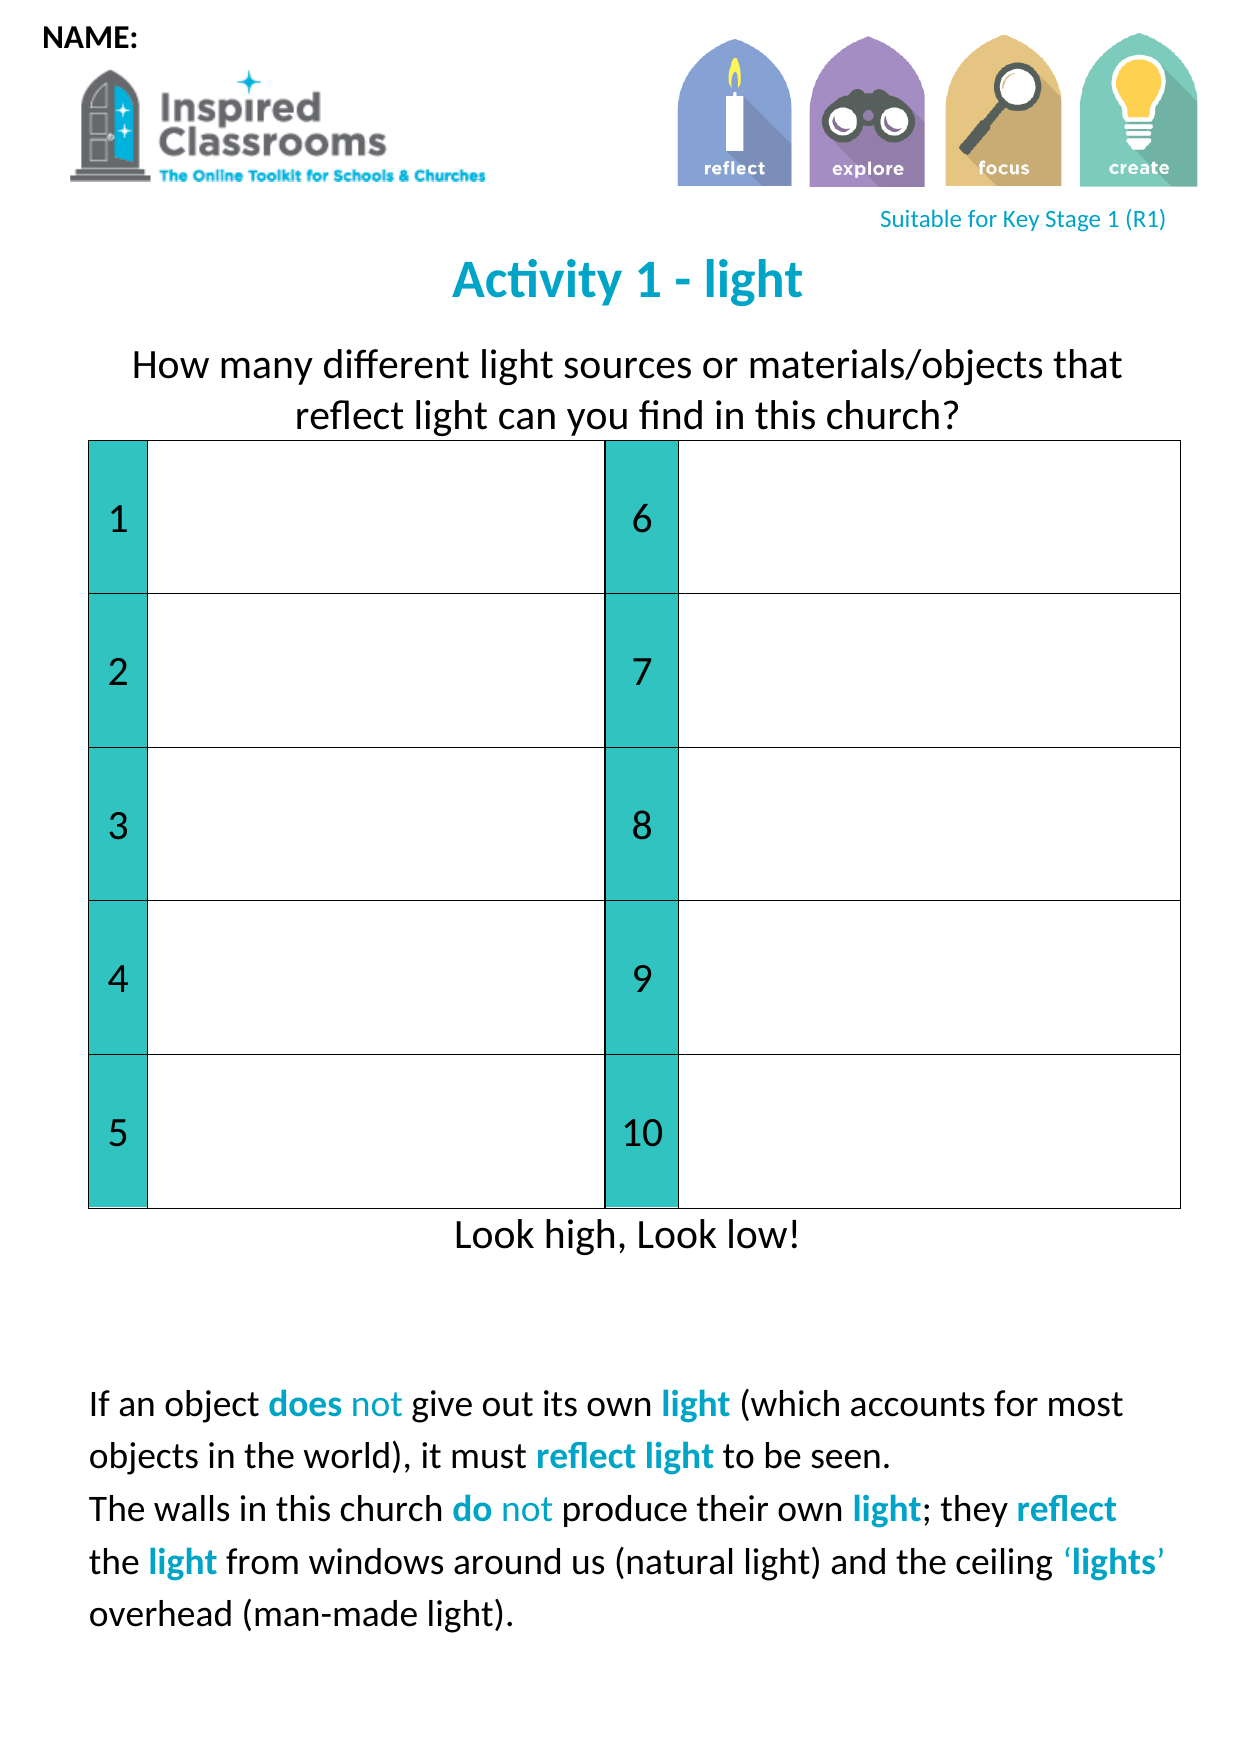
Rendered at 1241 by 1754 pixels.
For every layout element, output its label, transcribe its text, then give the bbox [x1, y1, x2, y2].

table_cell [679, 594, 1180, 747]
picture [945, 35, 1062, 186]
table_cell [148, 901, 604, 1054]
picture [677, 39, 792, 186]
picture [809, 36, 925, 187]
table_header 1 [89, 441, 147, 593]
text How many different light sources or materials/objects that reflect light can you find in this church? [89, 338, 1167, 440]
picture [1079, 33, 1198, 187]
table_cell 3 [89, 748, 147, 900]
text Look high, Look low! [89, 1209, 1167, 1259]
text Suitable for Key Stage 1 (R1) [89, 203, 1167, 233]
table_header 6 [606, 441, 678, 593]
table_cell 7 [606, 594, 678, 747]
table_cell [148, 748, 604, 900]
table_cell [148, 1055, 604, 1207]
picture [70, 69, 485, 182]
table_cell [679, 1055, 1180, 1207]
table_cell 10 [606, 1055, 678, 1207]
table_cell [148, 594, 604, 747]
text The walls in this church do not produce their own light; they reflect the light from windows around us (natural light) and the ceiling ‘lights’ overhead (man-made light). [89, 1485, 1167, 1636]
table_header [679, 441, 1180, 593]
table_header [148, 441, 604, 593]
table_cell 9 [606, 901, 678, 1054]
table_cell [679, 901, 1180, 1054]
table_cell 4 [89, 901, 147, 1054]
table_cell [679, 748, 1180, 900]
table_cell 5 [89, 1055, 147, 1207]
table_cell 2 [89, 594, 147, 747]
table_cell 8 [606, 748, 678, 900]
text If an object does not give out its own light (which accounts for most objects in the world), it must reflect light to be seen. [89, 1379, 1167, 1478]
